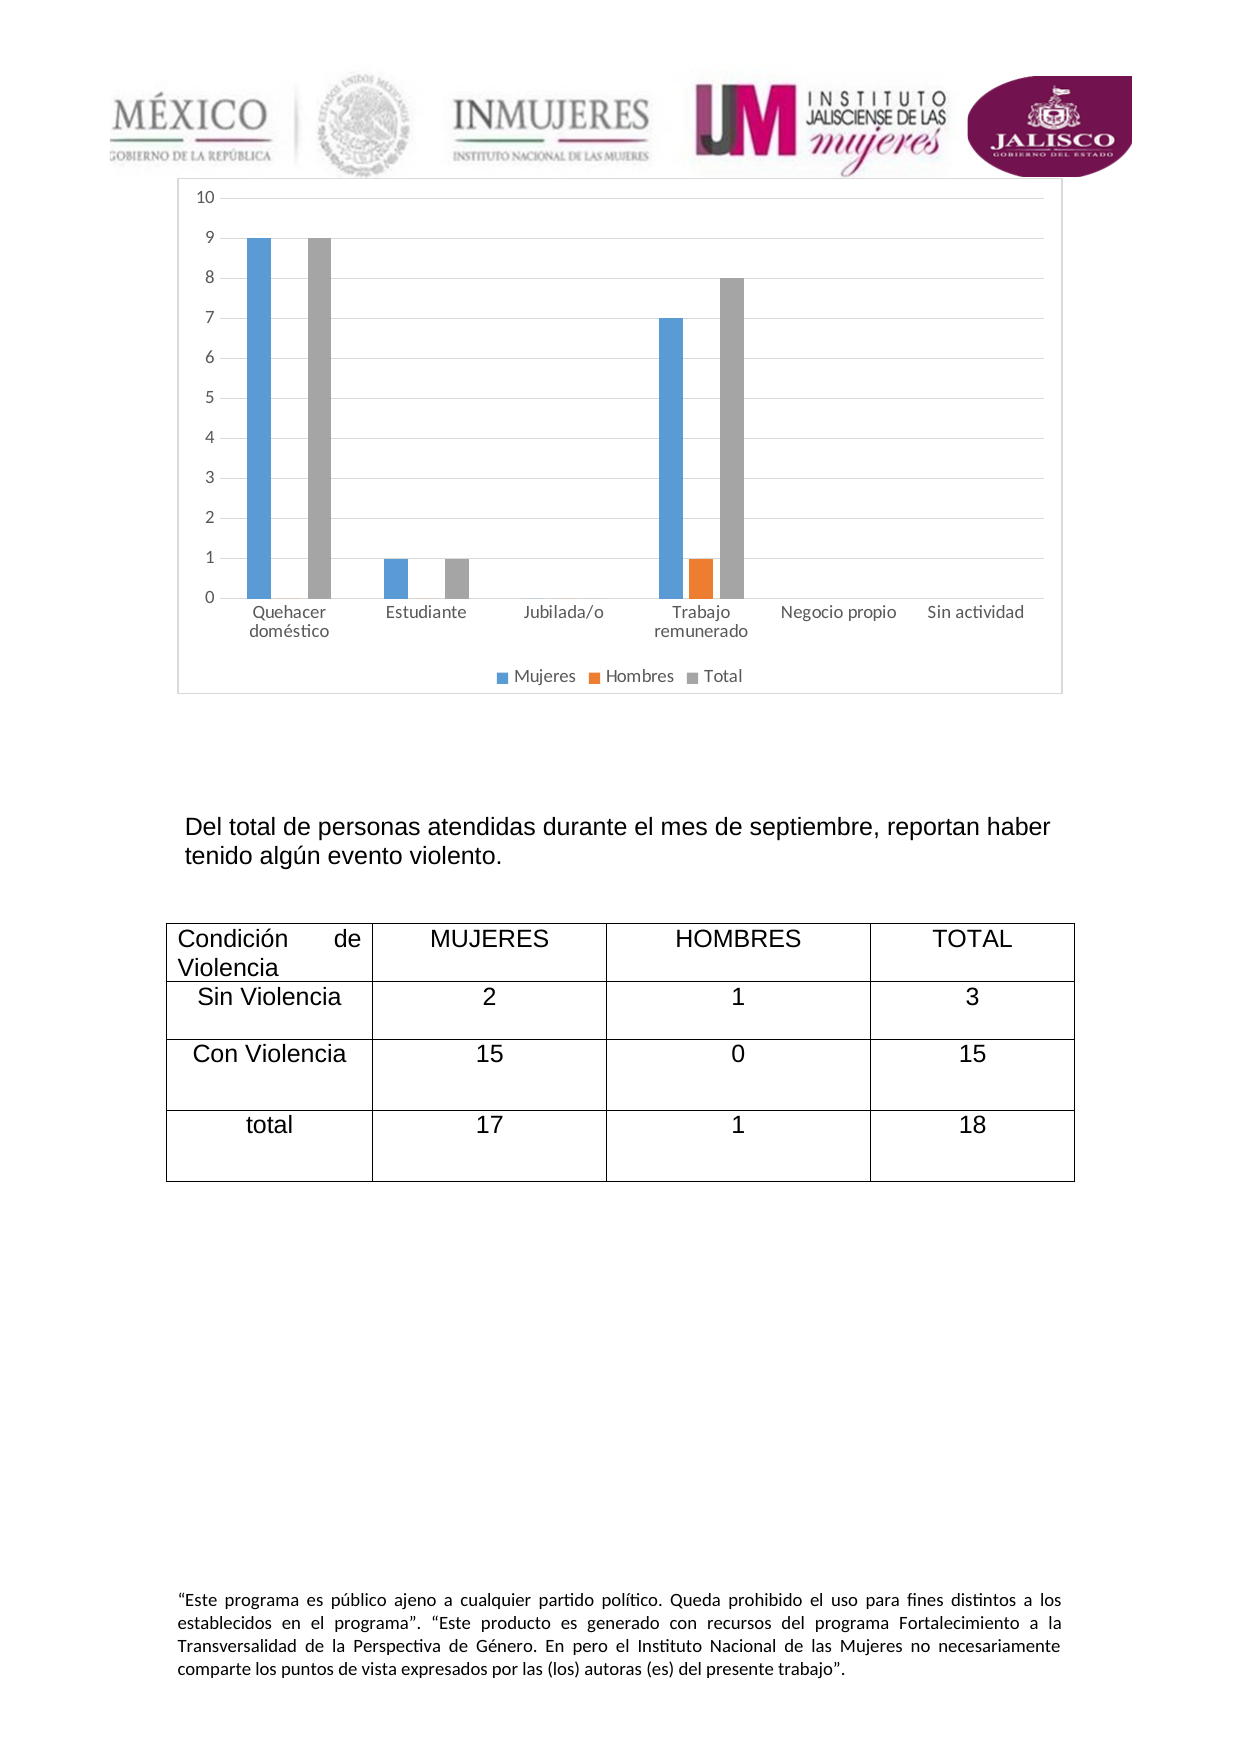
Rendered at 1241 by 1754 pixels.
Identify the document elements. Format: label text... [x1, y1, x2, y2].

table_cell total [167, 1111, 372, 1181]
table_header TOTAL [871, 924, 1074, 981]
table_cell 1 [607, 982, 870, 1038]
table_cell 1 [607, 1111, 870, 1181]
table_header HOMBRES [607, 924, 870, 981]
table_header Del total de personas atendidas durante el mes de septiembre, reportan haber tenido algún evento violento. [177, 796, 1077, 870]
table_cell 18 [871, 1111, 1074, 1181]
table_header Condición de Violencia [167, 924, 372, 981]
table_cell 3 [871, 982, 1074, 1038]
picture [108, 64, 1132, 177]
table_cell 15 [871, 1040, 1074, 1109]
table_cell 0 [607, 1040, 870, 1109]
table_header MUJERES [373, 924, 606, 981]
table_cell 15 [373, 1040, 606, 1109]
table_cell 2 [373, 982, 606, 1038]
table_cell Sin Violencia [167, 982, 372, 1038]
table_cell Con Violencia [167, 1040, 372, 1109]
table_cell 17 [373, 1111, 606, 1181]
